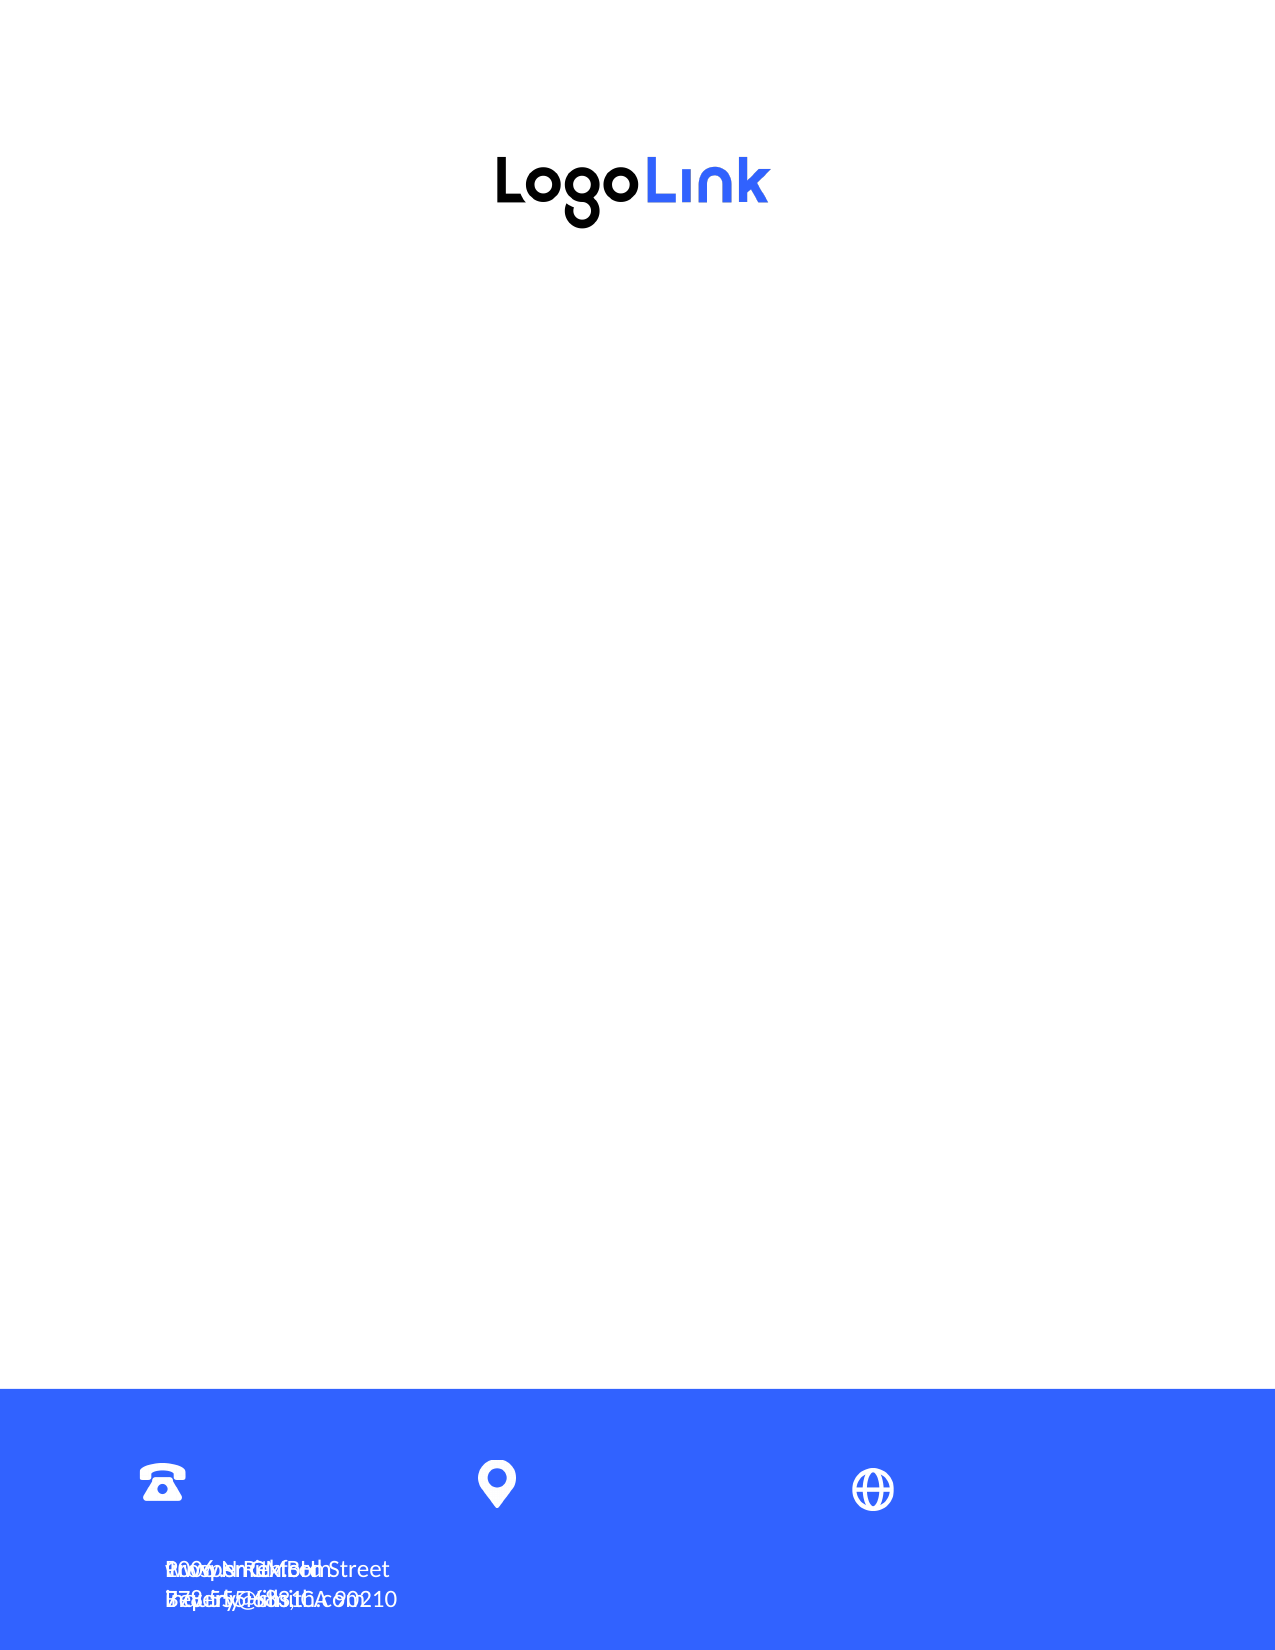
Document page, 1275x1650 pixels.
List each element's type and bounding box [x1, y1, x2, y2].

picture [478, 1460, 516, 1508]
picture [852, 1468, 894, 1511]
picture [415, 28, 853, 357]
picture [139, 1463, 186, 1501]
